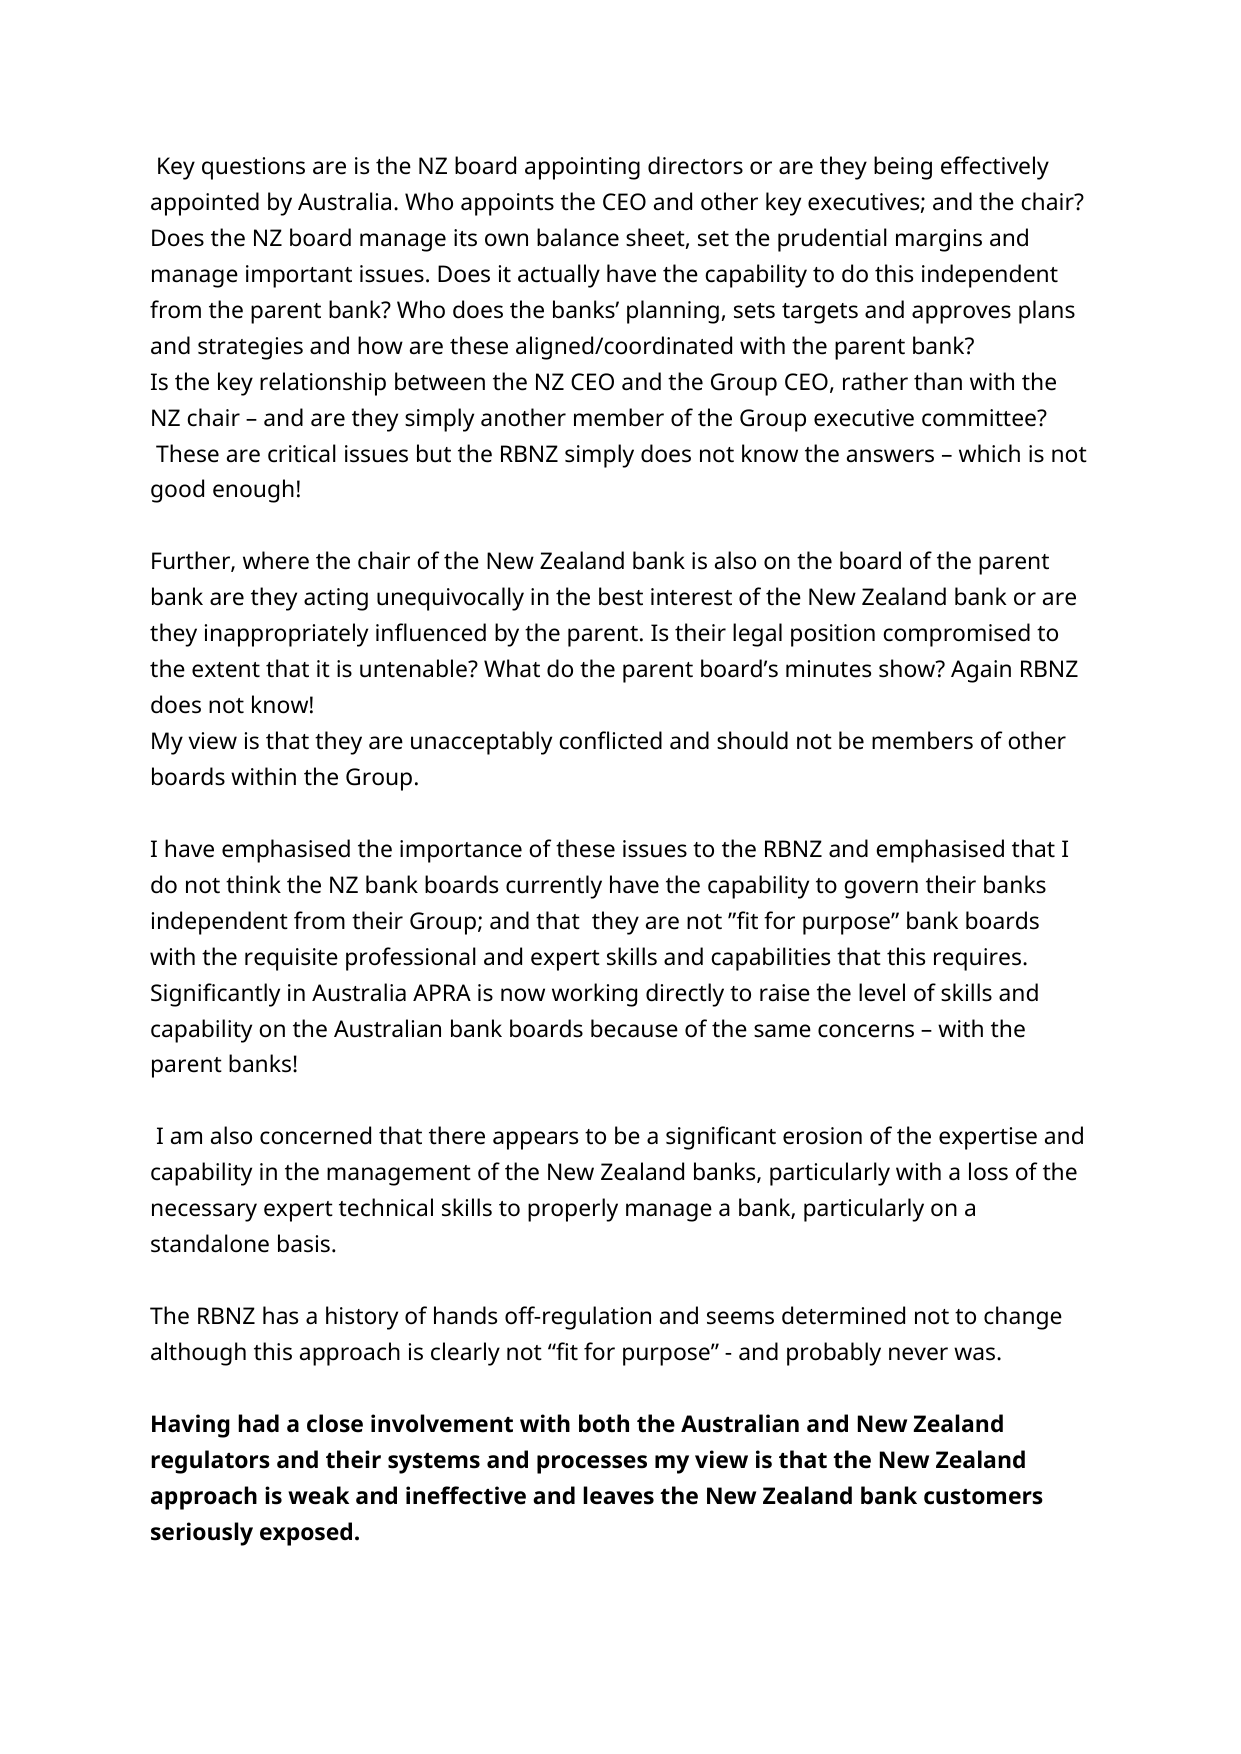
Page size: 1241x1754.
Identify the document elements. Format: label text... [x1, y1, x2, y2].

text The RBNZ has a history of hands off-regulation and seems determined not to change although this approach is clearly not “fit for purpose” - and probably never was. [150, 1300, 1090, 1367]
text Having had a close involvement with both the Australian and New Zealand regulators and their systems and processes my view is that the New Zealand approach is weak and ineffective and leaves the New Zealand bank customers seriously exposed. [150, 1408, 1090, 1547]
text These are critical issues but the RBNZ simply does not know the answers – which is not good enough! [150, 437, 1090, 505]
text Further, where the chair of the New Zealand bank is also on the board of the parent bank are they acting unequivocally in the best interest of the New Zealand bank or are they inappropriately influenced by the parent. Is their legal position compromised to the extent that it is untenable? What do the parent board’s minutes show? Again RBNZ does not know! [150, 545, 1090, 720]
text Key questions are is the NZ board appointing directors or are they being effectively appointed by Australia. Who appoints the CEO and other key executives; and the chair? Does the NZ board manage its own balance sheet, set the prudential margins and manage important issues. Does it actually have the capability to do this independent from the parent bank? Who does the banks’ planning, sets targets and approves plans and strategies and how are these aligned/coordinated with the parent bank? [150, 150, 1090, 361]
text Is the key relationship between the NZ CEO and the Group CEO, rather than with the NZ chair – and are they simply another member of the Group executive committee? [150, 366, 1090, 433]
text I am also concerned that there appears to be a significant erosion of the expertise and capability in the management of the New Zealand banks, particularly with a loss of the necessary expert technical skills to properly manage a bank, particularly on a standalone basis. [150, 1120, 1090, 1259]
text I have emphasised the importance of these issues to the RBNZ and emphasised that I do not think the NZ bank boards currently have the capability to govern their banks independent from their Group; and that they are not ”fit for purpose” bank boards with the requisite professional and expert skills and capabilities that this requires. Significantly in Australia APRA is now working directly to raise the level of skills and capability on the Australian bank boards because of the same concerns – with the parent banks! [150, 833, 1090, 1080]
text My view is that they are unacceptably conflicted and should not be members of other boards within the Group. [150, 725, 1090, 792]
